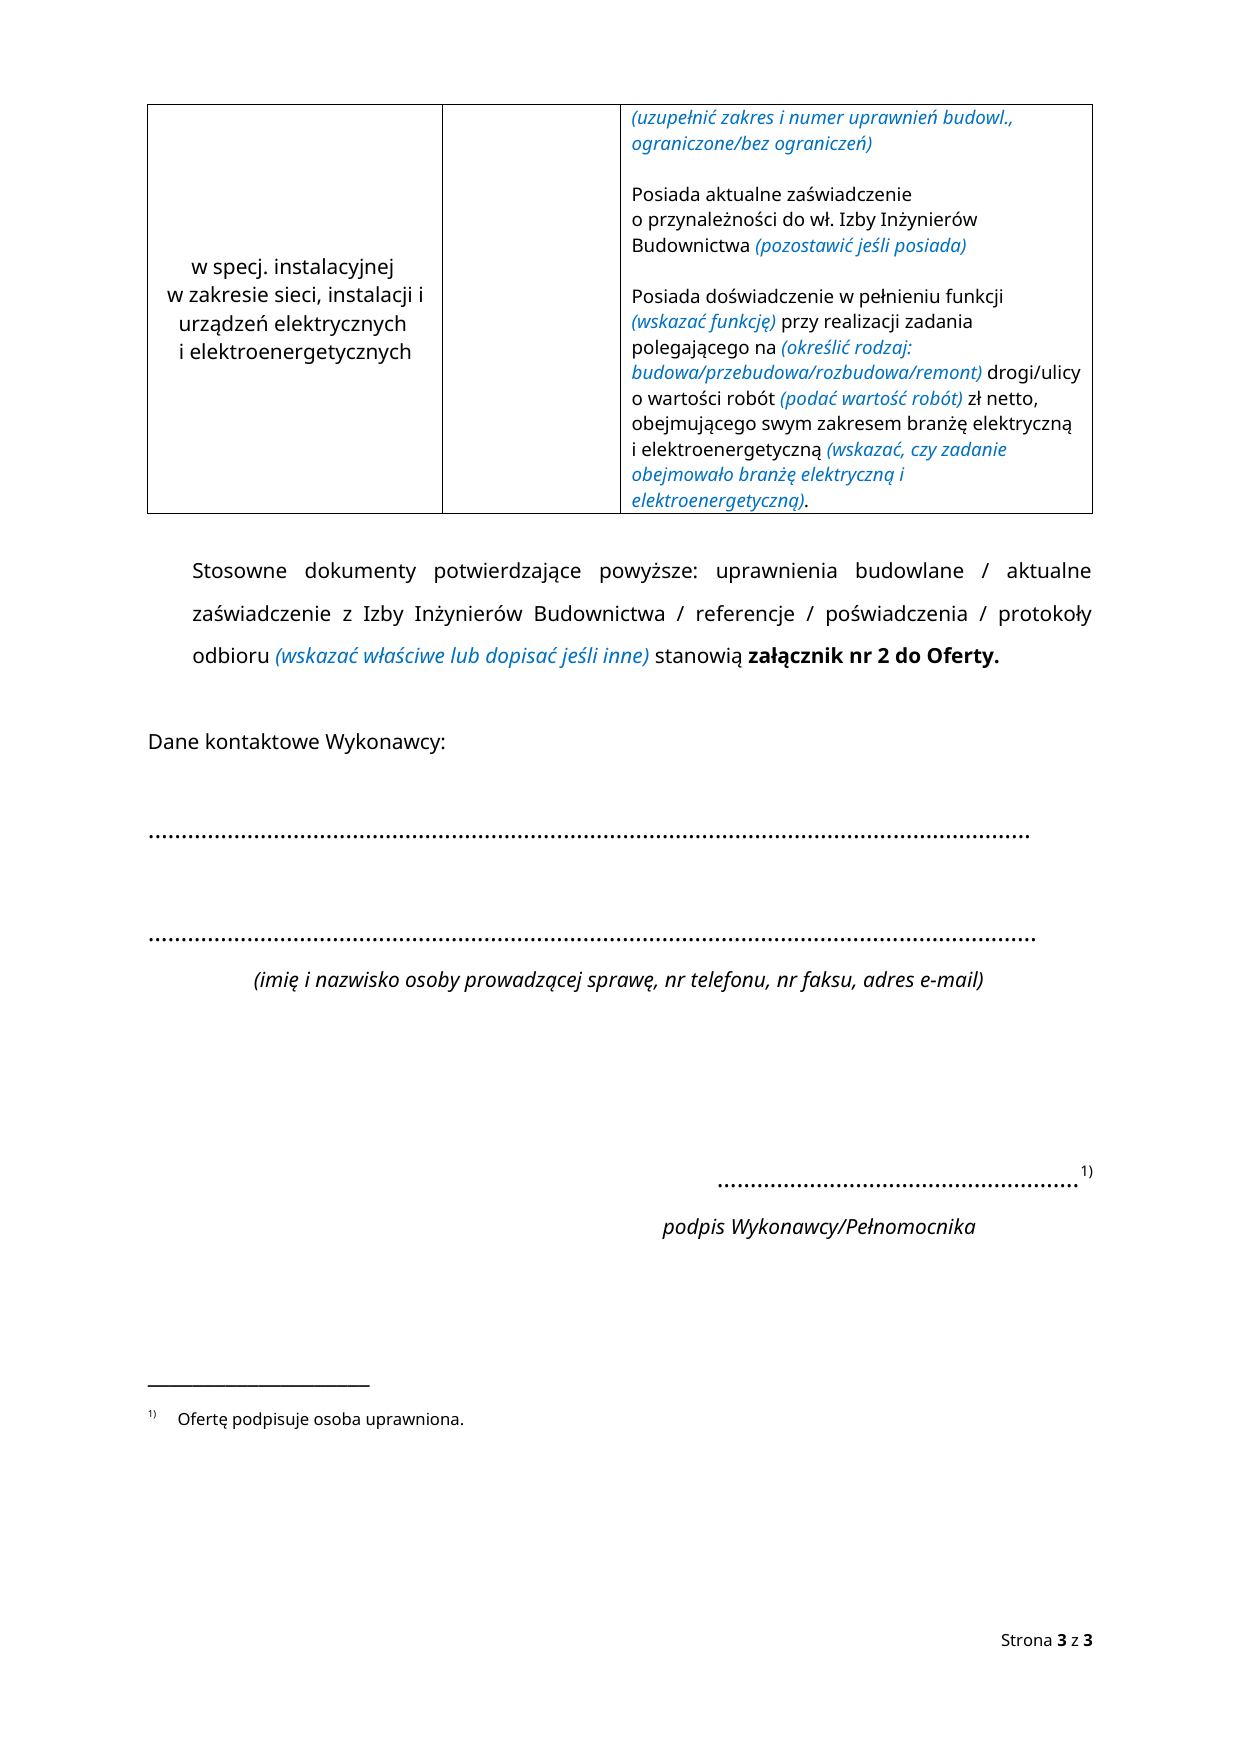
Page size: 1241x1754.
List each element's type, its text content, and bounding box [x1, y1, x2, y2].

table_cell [148, 105, 442, 513]
table_cell [443, 105, 620, 513]
text ……………………………………………………………………………………………………………………… [148, 914, 1093, 948]
text ____________________ [148, 1357, 1093, 1391]
text Stosowne dokumenty potwierdzające powyższe: uprawnienia budowlane / aktualne zaświadczenie z Izby Inżynierów Budownictwa / referencje / poświadczenia / protokoły odbioru (wskazać właściwe lub dopisać jeśli inne) stanowią załącznik nr 2 do Oferty. [192, 556, 1093, 670]
text (imię i nazwisko osoby prowadzącej sprawę, nr telefonu, nr faksu, adres e-mail) [148, 965, 1093, 994]
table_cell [621, 105, 1092, 513]
text ……………………………………………….1) [148, 1161, 1093, 1195]
text podpis Wykonawcy/Pełnomocnika [148, 1212, 1093, 1240]
text .……………………………………………………..…………………..………………………………………… [148, 812, 1093, 846]
text 1) Ofertę podpisuje osoba uprawniona. [148, 1408, 1093, 1430]
text Dane kontaktowe Wykonawcy: [148, 727, 1093, 755]
